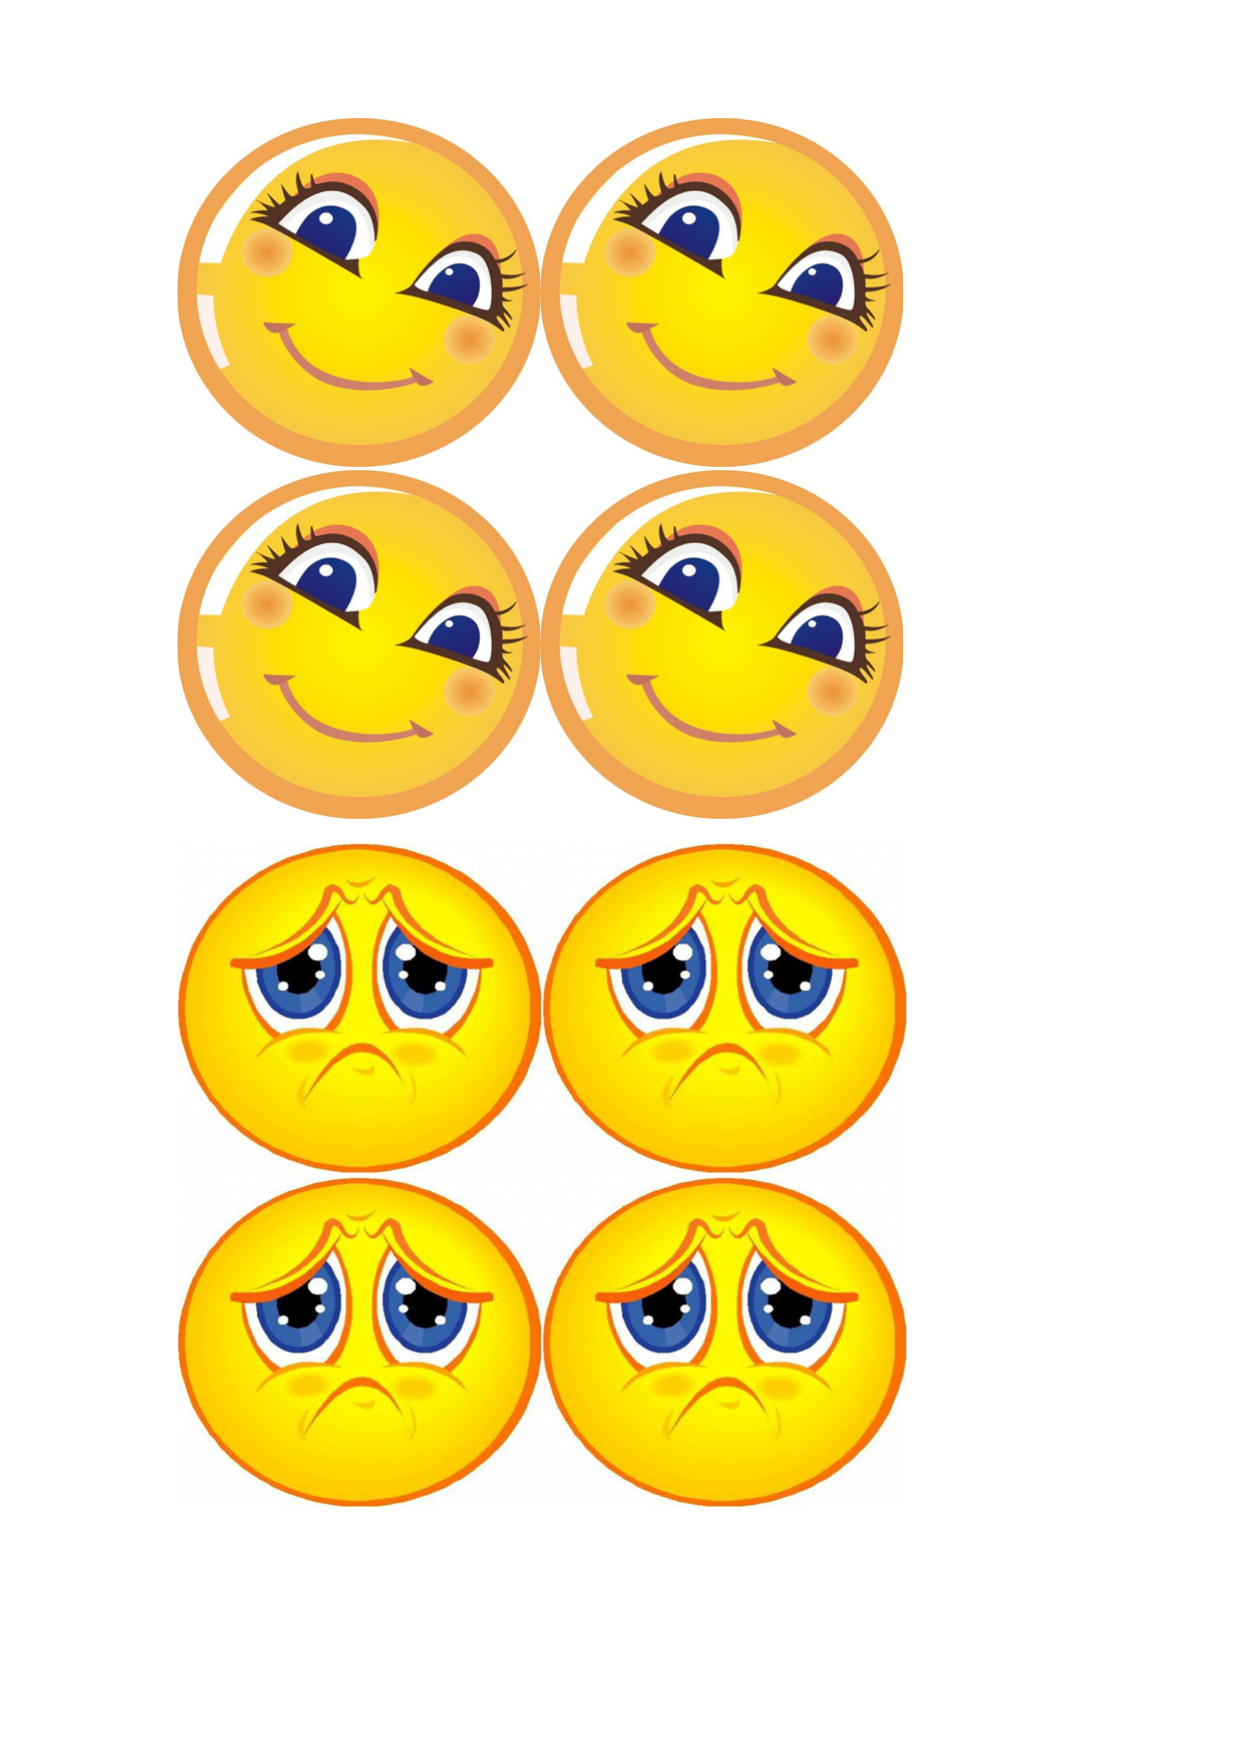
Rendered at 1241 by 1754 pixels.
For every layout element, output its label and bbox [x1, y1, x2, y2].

picture [177, 118, 904, 467]
picture [177, 843, 908, 1174]
picture [177, 1177, 908, 1508]
picture [177, 470, 904, 819]
